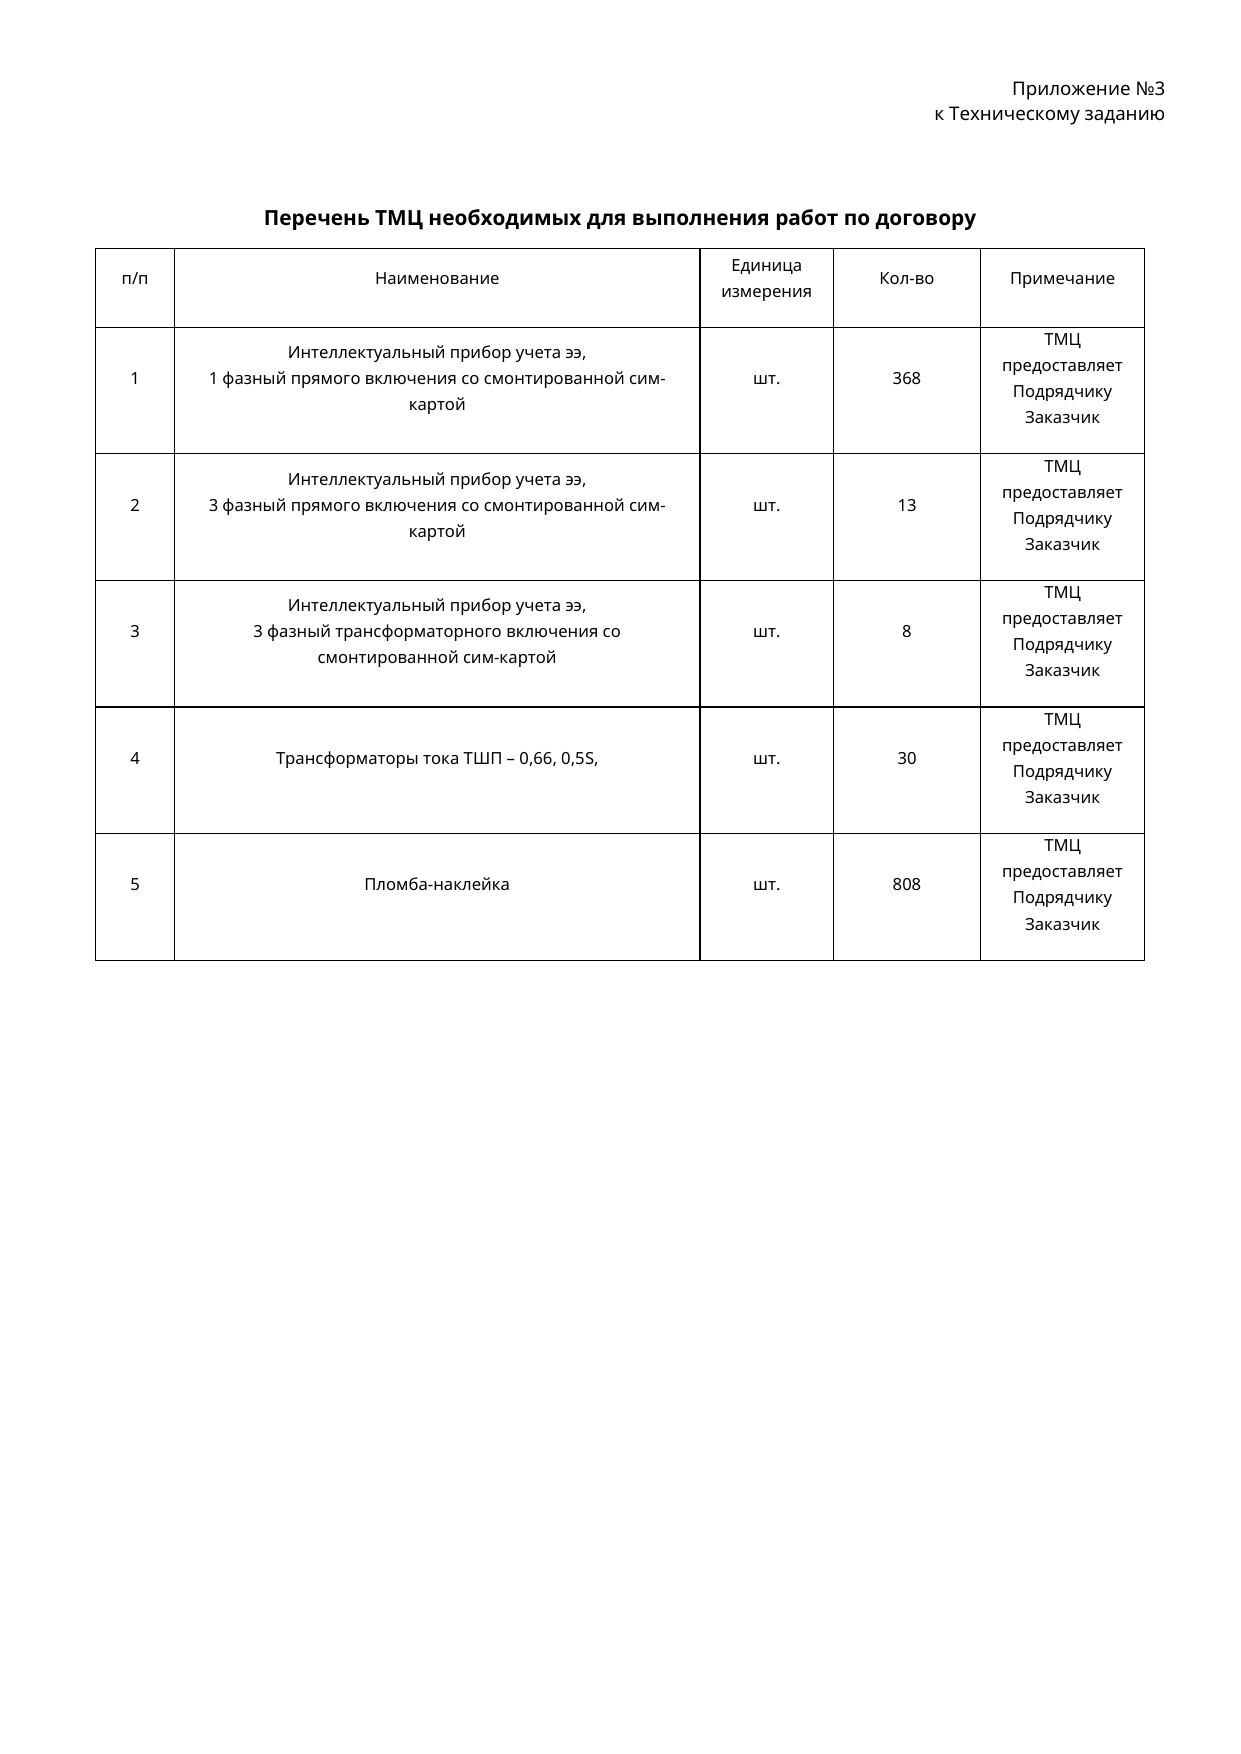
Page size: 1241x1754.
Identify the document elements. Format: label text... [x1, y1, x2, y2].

table_cell 368 [834, 328, 980, 453]
table_cell ТМЦ предоставляет Подрядчику Заказчик [981, 328, 1144, 453]
table_cell шт. [701, 581, 833, 706]
table_cell 5 [96, 834, 174, 959]
table_cell 1 [96, 328, 174, 453]
table_header Примечание [981, 249, 1144, 327]
table_cell шт. [701, 708, 833, 833]
table_cell ТМЦ предоставляет Подрядчику Заказчик [981, 454, 1144, 580]
table_header п/п [96, 249, 174, 327]
table_header Кол-во [834, 249, 980, 327]
table_cell ТМЦ предоставляет Подрядчику Заказчик [981, 581, 1144, 706]
table_cell 8 [834, 581, 980, 706]
table_header Наименование [175, 249, 699, 327]
text Перечень ТМЦ необходимых для выполнения работ по договору [75, 203, 1165, 231]
table_header Единица измерения [701, 249, 833, 327]
table_cell 13 [834, 454, 980, 580]
table_cell 808 [834, 834, 980, 959]
table_cell 30 [834, 708, 980, 833]
text к Техническому заданию [784, 101, 1165, 126]
table_cell Пломба-наклейка [175, 834, 699, 959]
table_cell Интеллектуальный прибор учета ээ, 1 фазный прямого включения со смонтированной сим-картой [175, 328, 699, 453]
table_cell Интеллектуальный прибор учета ээ, 3 фазный прямого включения со смонтированной сим-картой [175, 454, 699, 580]
table_cell шт. [701, 328, 833, 453]
table_cell ТМЦ предоставляет Подрядчику Заказчик [981, 708, 1144, 833]
table_cell 2 [96, 454, 174, 580]
table_cell ТМЦ предоставляет Подрядчику Заказчик [981, 834, 1144, 959]
table_cell 3 [96, 581, 174, 706]
subtitle Приложение №3 [784, 75, 1165, 101]
table_cell шт. [701, 454, 833, 580]
table_cell Трансформаторы тока ТШП – 0,66, 0,5S, [175, 708, 699, 833]
table_cell 4 [96, 708, 174, 833]
table_cell Интеллектуальный прибор учета ээ, 3 фазный трансформаторного включения со смонтированной сим-картой [175, 581, 699, 706]
table_cell шт. [701, 834, 833, 959]
